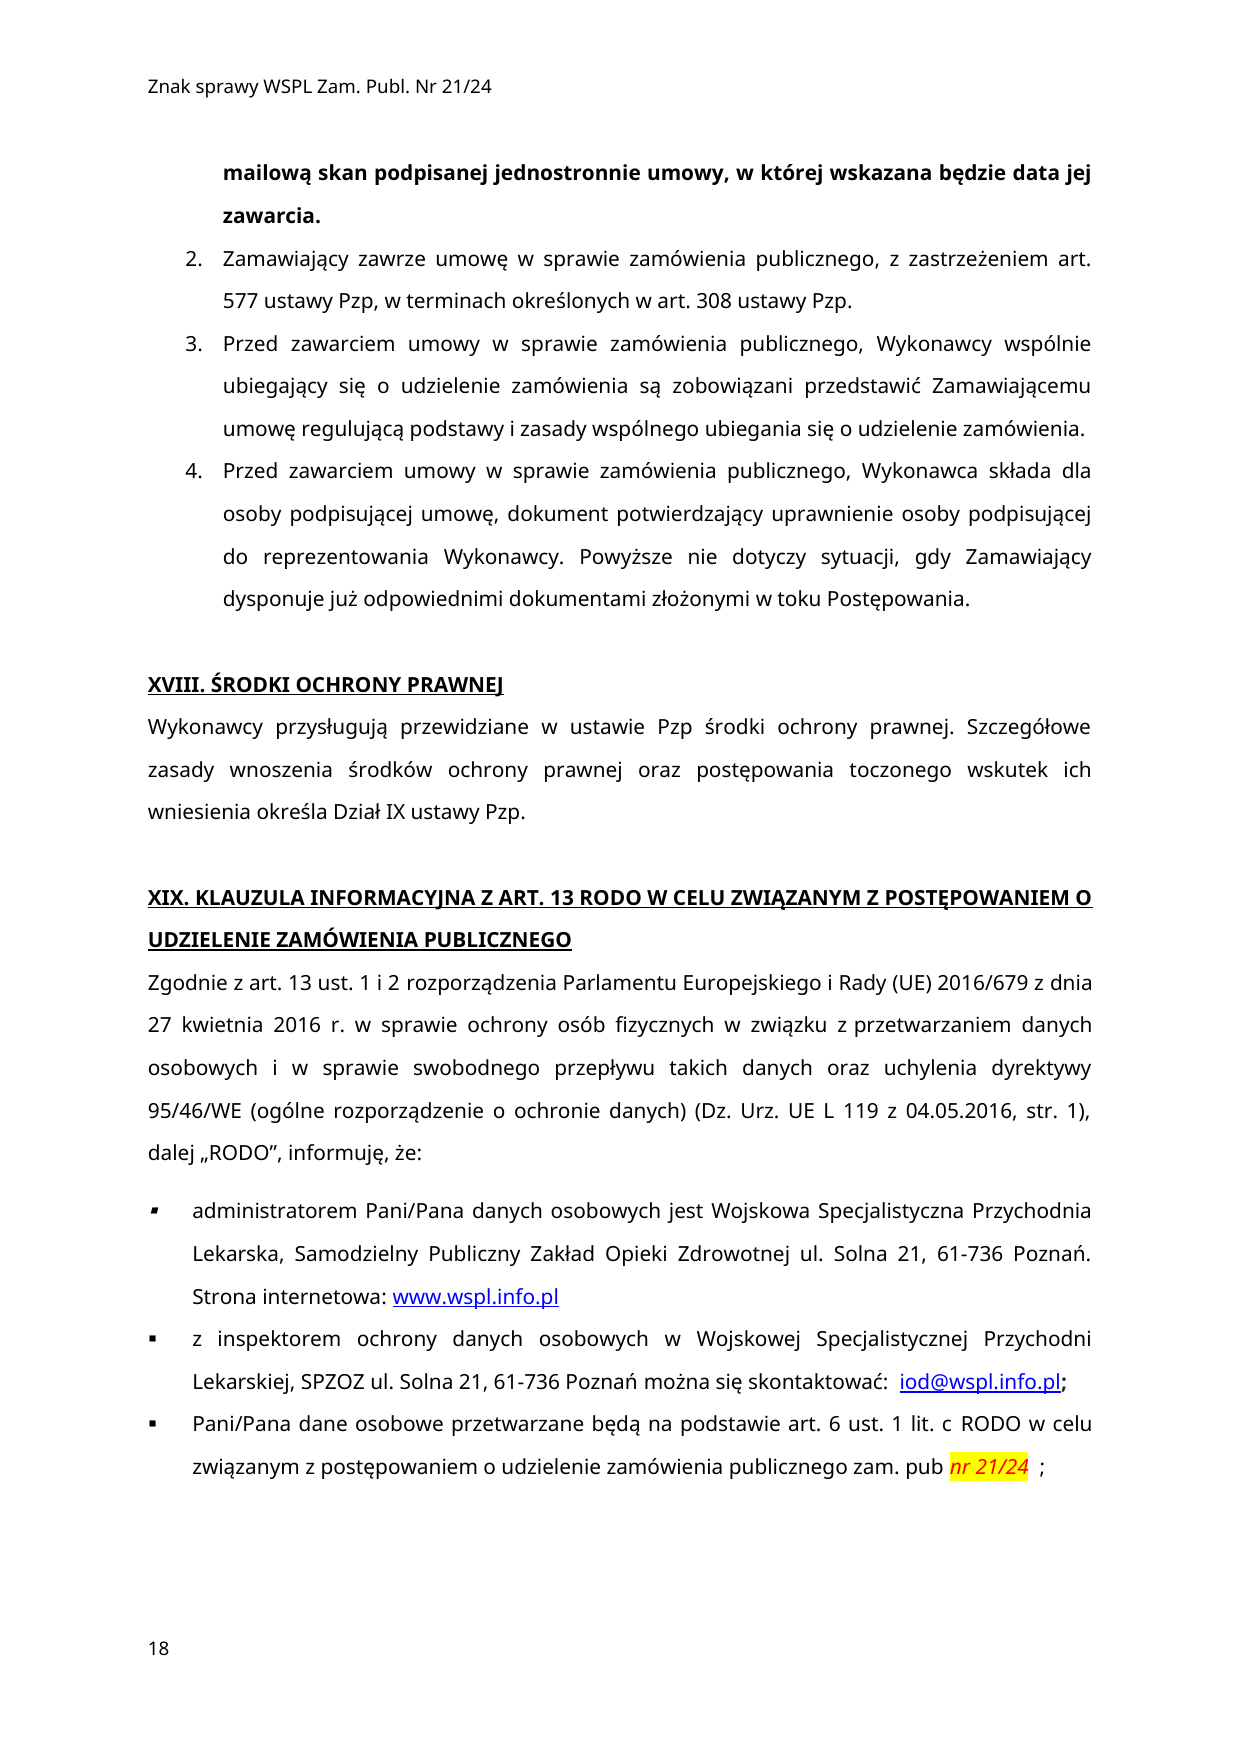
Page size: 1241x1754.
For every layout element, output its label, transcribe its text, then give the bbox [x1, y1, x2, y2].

list z inspektorem ochrony danych osobowych w Wojskowej Specjalistycznej Przychodni Lekarskiej, SPZOZ ul. Solna 21, 61-736 Poznań można się skontaktować: iod@wspl.info.pl; [148, 1324, 1092, 1395]
list Zamawiający zawrze umowę w sprawie zamówienia publicznego, z zastrzeżeniem art. 577 ustawy Pzp, w terminach określonych w art. 308 ustawy Pzp. [185, 244, 1092, 315]
text Zgodnie z art. 13 ust. 1 i 2 rozporządzenia Parlamentu Europejskiego i Rady (UE) 2016/679 z dnia 27 kwietnia 2016 r. w sprawie ochrony osób fizycznych w związku z przetwarzaniem danych osobowych i w sprawie swobodnego przepływu takich danych oraz uchylenia dyrektywy 95/46/WE (ogólne rozporządzenie o ochronie danych) (Dz. Urz. UE L 119 z 04.05.2016, str. 1), dalej „RODO”, informuję, że: [148, 968, 1092, 1167]
list administratorem Pani/Pana danych osobowych jest Wojskowa Specjalistyczna Przychodnia Lekarska, Samodzielny Publiczny Zakład Opieki Zdrowotnej ul. Solna 21, 61-736 Poznań. Strona internetowa: www.wspl.info.pl [148, 1197, 1092, 1310]
text Wykonawcy przysługują przewidziane w ustawie Pzp środki ochrony prawnej. Szczegółowe zasady wnoszenia środków ochrony prawnej oraz postępowania toczonego wskutek ich wniesienia określa Dział IX ustawy Pzp. [148, 712, 1092, 826]
text XIX. KLAUZULA INFORMACYJNA Z ART. 13 RODO W CELU ZWIĄZANYM Z POSTĘPOWANIEM O UDZIELENIE ZAMÓWIENIA PUBLICZNEGO [148, 883, 1092, 907]
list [185, 158, 1092, 229]
list Pani/Pana dane osobowe przetwarzane będą na podstawie art. 6 ust. 1 lit. c RODO w celu związanym z postępowaniem o udzielenie zamówienia publicznego zam. pub nr 21/24 ; [148, 1409, 1092, 1481]
list Przed zawarciem umowy w sprawie zamówienia publicznego, Wykonawca składa dla osoby podpisującej umowę, dokument potwierdzający uprawnienie osoby podpisującej do reprezentowania Wykonawcy. Powyższe nie dotyczy sytuacji, gdy Zamawiający dysponuje już odpowiednimi dokumentami złożonymi w toku Postępowania. [185, 457, 1092, 613]
list Przed zawarciem umowy w sprawie zamówienia publicznego, Wykonawcy wspólnie ubiegający się o udzielenie zamówienia są zobowiązani przedstawić Zamawiającemu umowę regulującą podstawy i zasady wspólnego ubiegania się o udzielenie zamówienia. [185, 329, 1092, 442]
text XIX. KLAUZULA INFORMACYJNA Z ART. 13 RODO W CELU ZWIĄZANYM Z POSTĘPOWANIEM O UDZIELENIE ZAMÓWIENIA PUBLICZNEGO [148, 908, 1092, 954]
text XVIII. ŚRODKI OCHRONY PRAWNEJ [148, 670, 1092, 698]
